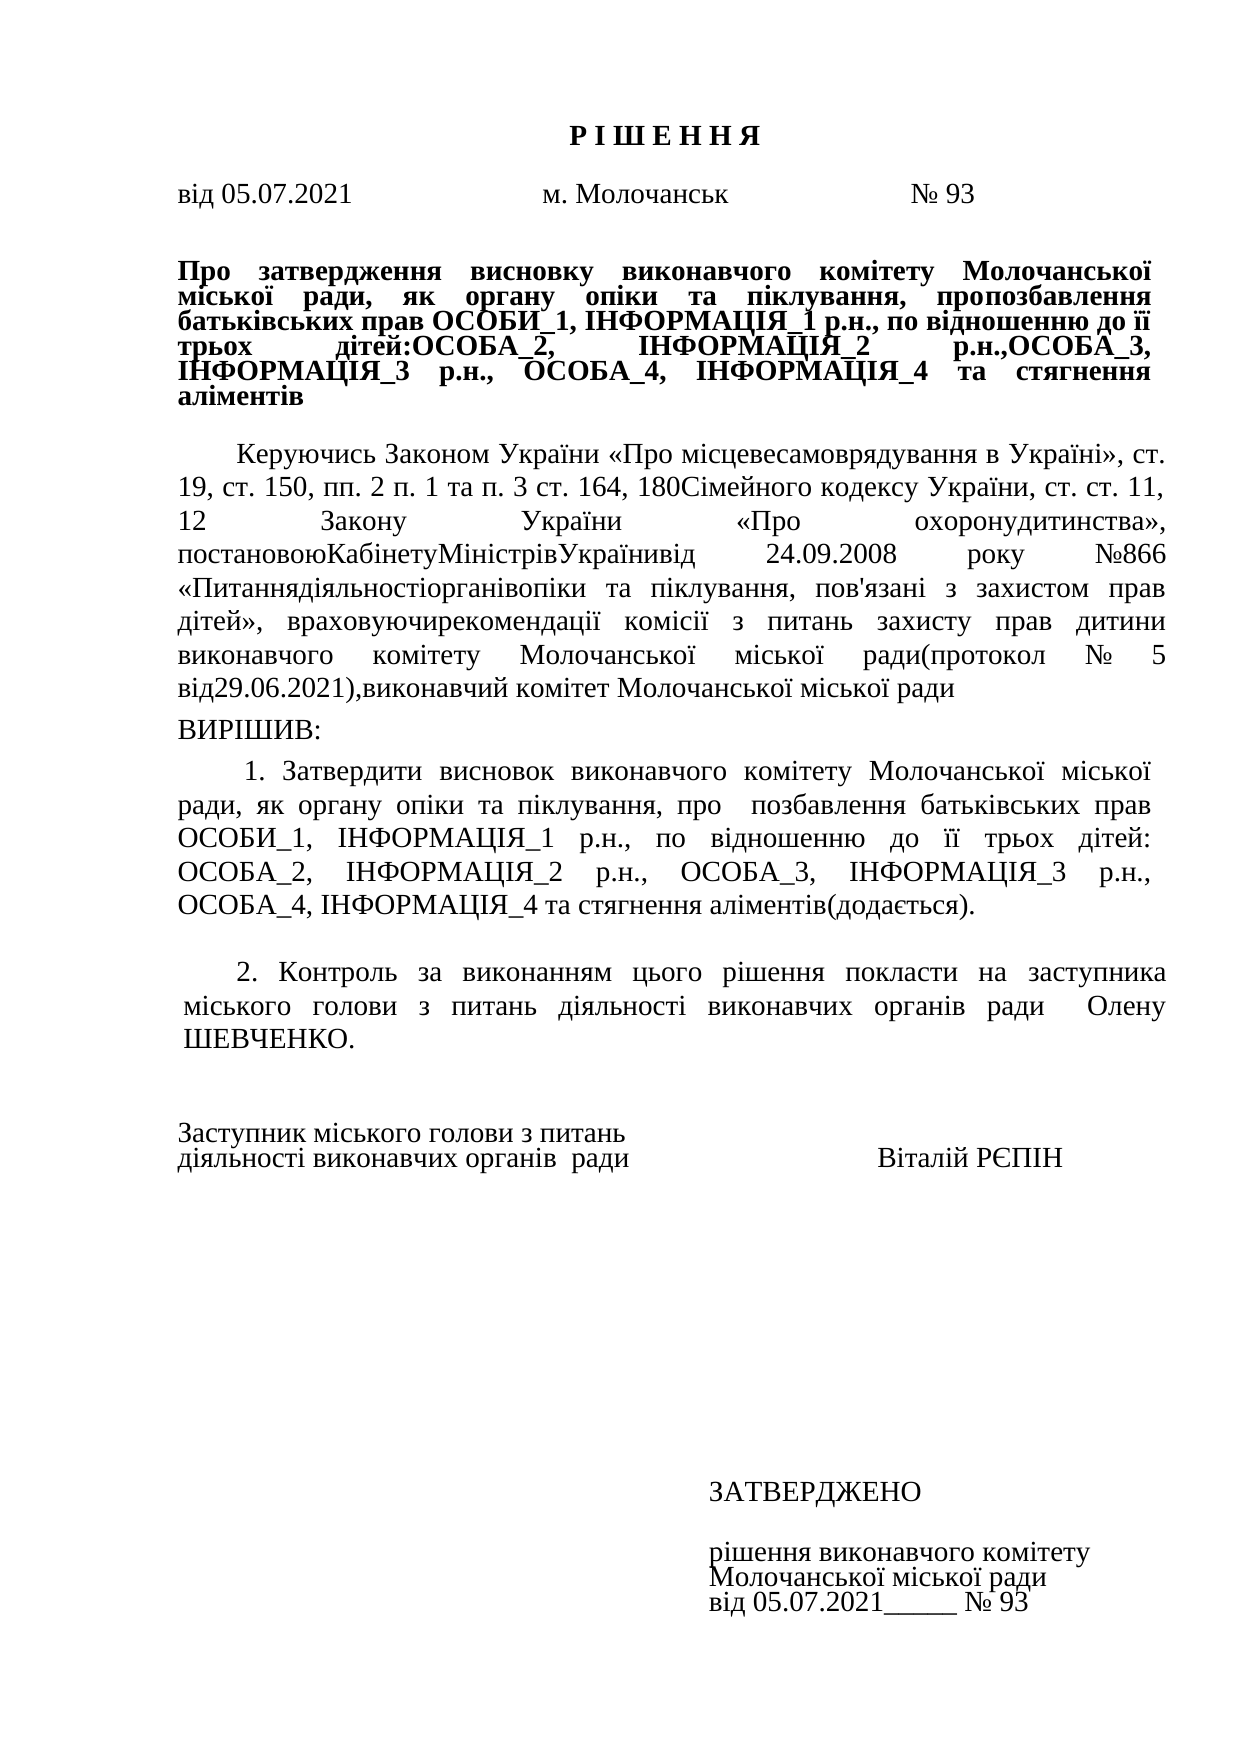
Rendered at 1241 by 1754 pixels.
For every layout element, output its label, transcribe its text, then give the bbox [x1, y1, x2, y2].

text 1. Затвердити висновок виконавчого комітету Молочанської міської ради, як органу опіки та піклування, про позбавлення батьківських прав ОСОБИ_1, ІНФОРМАЦІЯ_1 р.н., по відношенню до її трьох дітей: ОСОБА_2, ІНФОРМАЦІЯ_2 р.н., ОСОБА_3, ІНФОРМАЦІЯ_3 р.н., ОСОБА_4, ІНФОРМАЦІЯ_4 та стягнення аліментів(додається). [177, 753, 1152, 921]
text від 05.07.2021_____ № 93 [709, 1591, 1152, 1616]
text ВИРІШИВ: [177, 712, 1152, 745]
text Керуючись Законом України «Про місцевесамоврядування в Україні», ст. 19, ст. 150, пп. 2 п. 1 та п. 3 ст. 164, 180Сімейного кодексу України, ст. ст. 11, 12 Закону України «Про охоронудитинства», постановоюКабінетуМіністрівУкраїнивід 24.09.2008 року №866 «Питаннядіяльностіорганівопіки та піклування, пов'язані з захистом прав дітей», враховуючирекомендації комісії з питань захисту прав дитини виконавчого комітету Молочанської міської ради(протокол № 5 від29.06.2021),виконавчий комітет Молочанської міської ради [177, 436, 1167, 704]
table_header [166, 118, 1163, 176]
text Молочанської міської ради [709, 1566, 1152, 1591]
text Заступник міського голови з питань [177, 1122, 1152, 1147]
text Про затвердження висновку виконавчого комітету Молочанської міської ради, як органу опіки та піклування, пропозбавлення батьківських прав ОСОБИ_1, ІНФОРМАЦІЯ_1 р.н., по відношенню до її трьох дітей:ОСОБА_2, ІНФОРМАЦІЯ_2 р.н.,ОСОБА_3, ІНФОРМАЦІЯ_3 р.н., ОСОБА_4, ІНФОРМАЦІЯ_4 та стягнення аліментів [177, 261, 1152, 411]
text діяльності виконавчих органів ради Віталій РЄПІН [177, 1147, 1152, 1172]
text 2. Контроль за виконанням цього рішення покласти на заступника міського голови з питань діяльності виконавчих органів ради Олену ШЕВЧЕНКО. [183, 954, 1167, 1055]
text рішення виконавчого комітету [709, 1541, 1152, 1566]
text від 05.07.2021 м. Молочанськ № 93 [177, 176, 1152, 210]
text ЗАТВЕРДЖЕНО [709, 1474, 1152, 1508]
